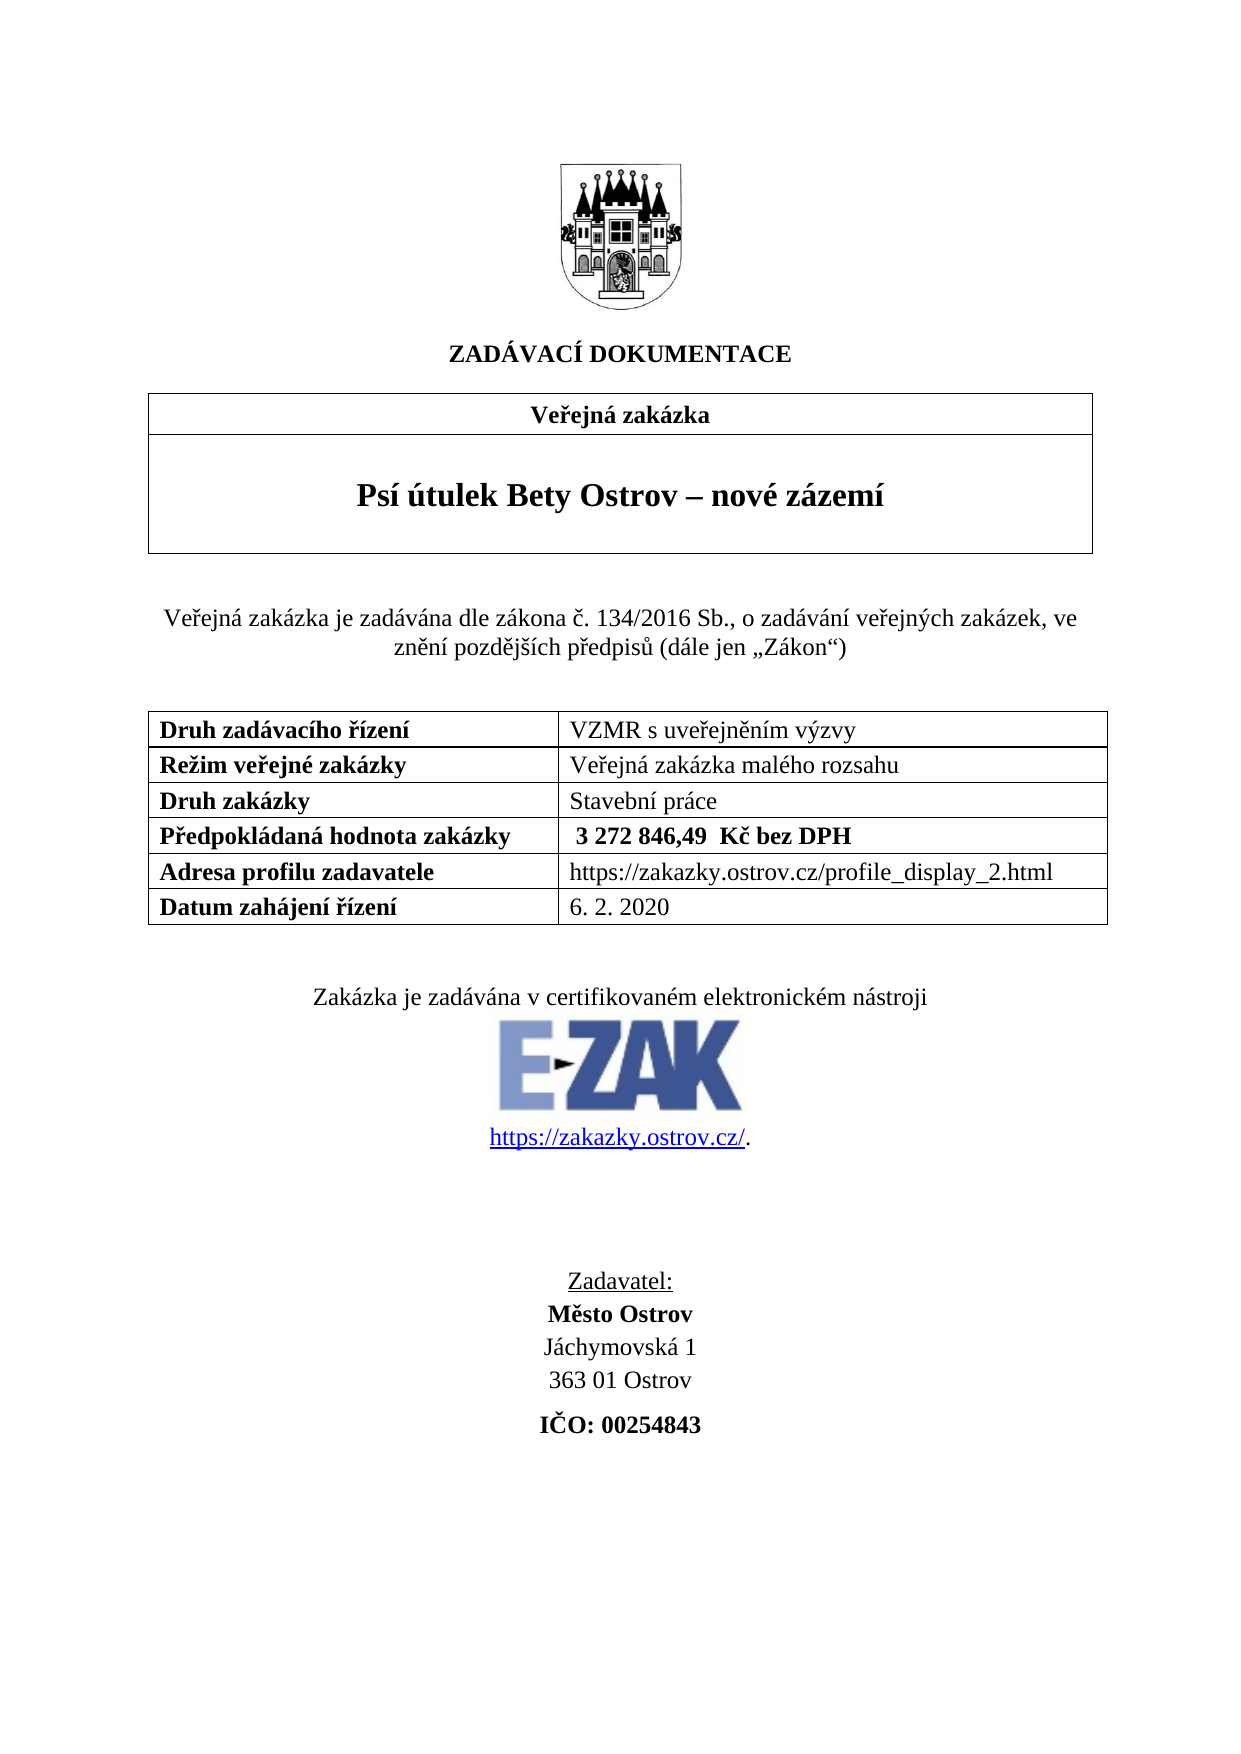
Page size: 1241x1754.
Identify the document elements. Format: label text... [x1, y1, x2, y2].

table_cell Psí útulek Bety Ostrov – nové zázemí [149, 435, 1092, 552]
text Zakázka je zadávána v certifikovaném elektronickém nástroji [148, 982, 1093, 1011]
text IČO: 00254843 [148, 1411, 1093, 1439]
table_cell 3 272 846,49 Kč bez DPH [559, 818, 1107, 853]
table_header Veřejná zakázka [149, 394, 1092, 434]
table_cell Druh zakázky [149, 783, 558, 817]
picture [552, 158, 689, 315]
table_cell Datum zahájení řízení [149, 889, 558, 923]
text Město Ostrov Jáchymovská 1 363 01 Ostrov [148, 1299, 1093, 1394]
table_cell Stavební práce [559, 783, 1107, 817]
table_cell Adresa profilu zadavatele [149, 854, 558, 888]
table_header VZMR s uveřejněním výzvy [559, 712, 1107, 746]
table_cell Veřejná zakázka malého rozsahu [559, 748, 1107, 782]
text Veřejná zakázka je zadávána dle zákona č. 134/2016 Sb., o zadávání veřejných zakázek, ve znění pozdějších předpisů (dále jen „Zákon“) [148, 603, 1093, 661]
title ZADÁVACÍ DOKUMENTACE [148, 339, 1093, 368]
table_cell Předpokládaná hodnota zakázky [149, 818, 558, 853]
table_header Druh zadávacího řízení [149, 712, 558, 746]
text Zadavatel: [148, 1266, 1093, 1295]
table_cell 6. 2. 2020 [559, 889, 1107, 923]
table_cell https://zakazky.ostrov.cz/profile_display_2.html [559, 854, 1107, 888]
text https://zakazky.ostrov.cz/. [148, 1122, 1093, 1151]
table_cell Režim veřejné zakázky [149, 748, 558, 782]
picture [491, 1010, 750, 1123]
